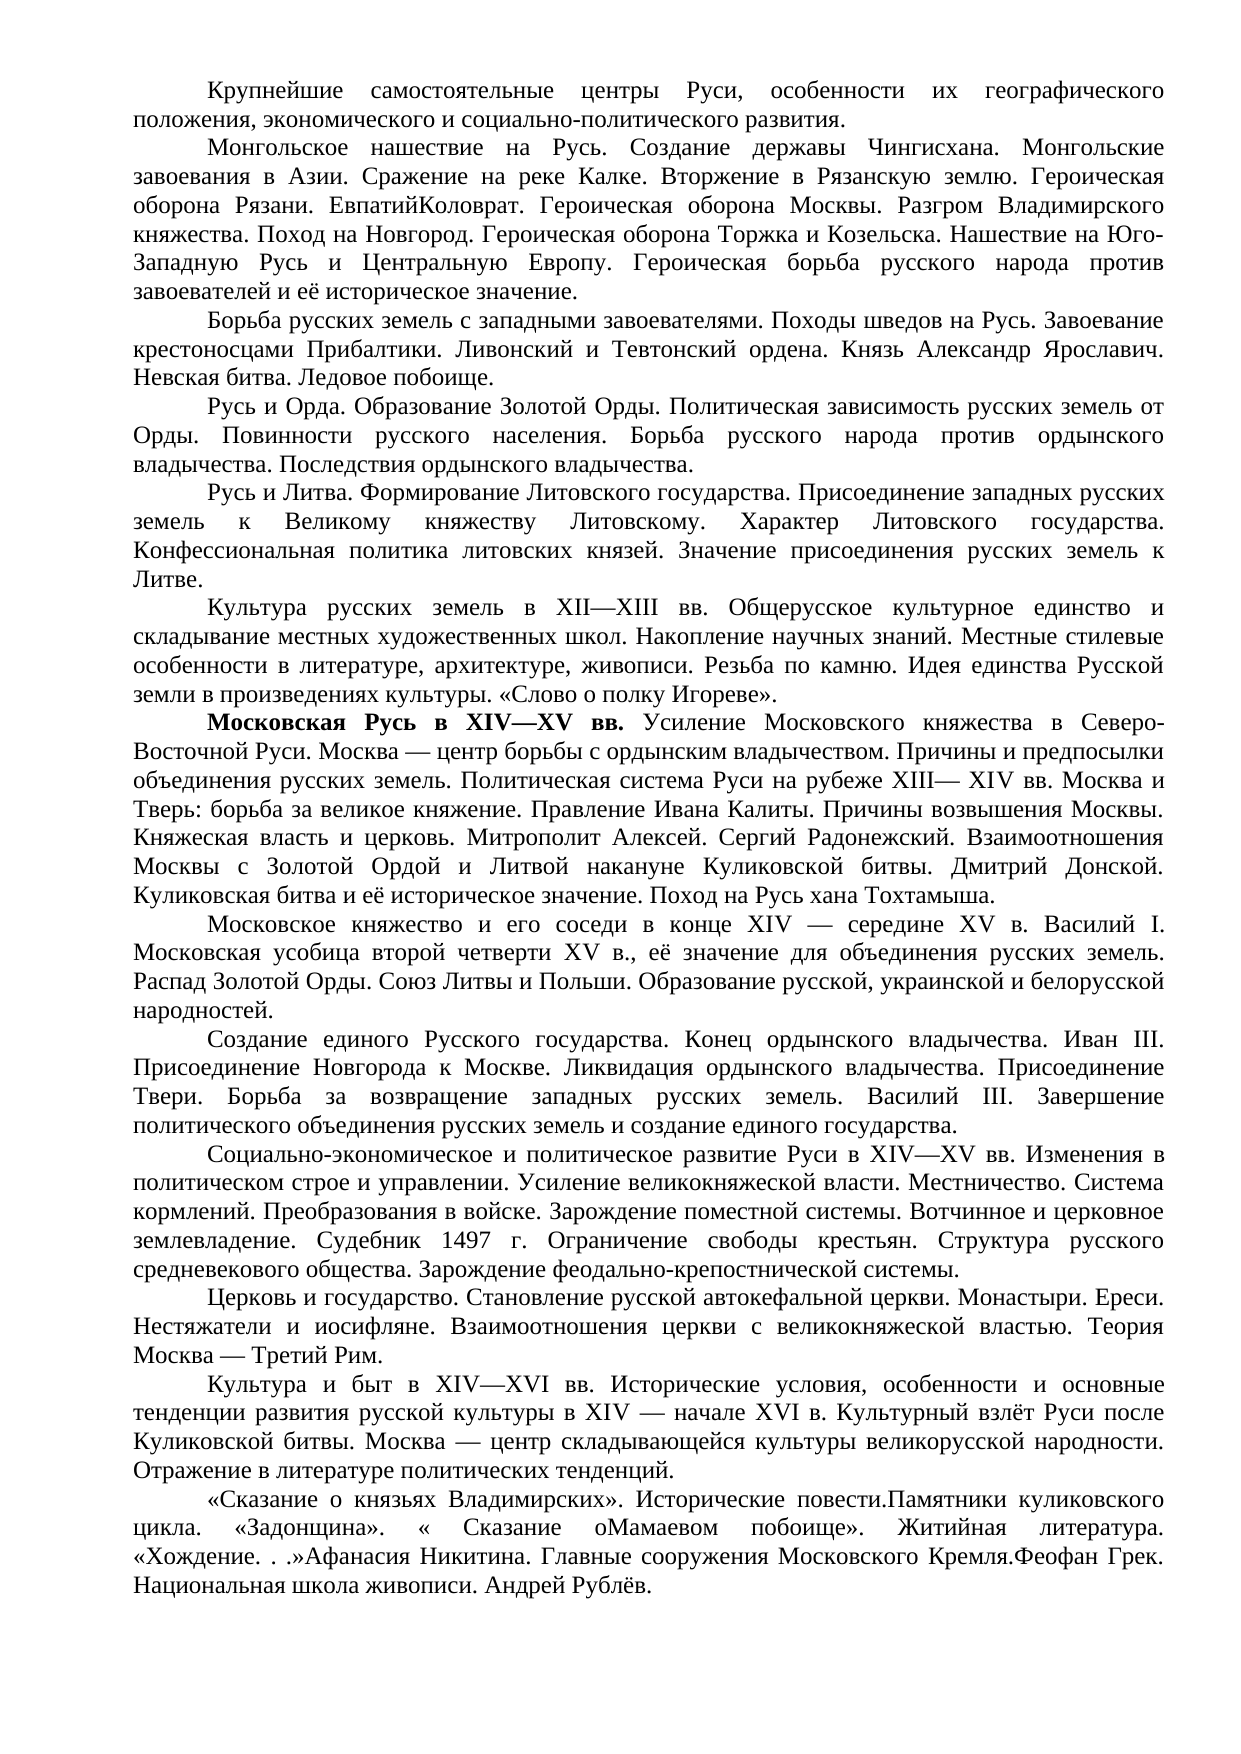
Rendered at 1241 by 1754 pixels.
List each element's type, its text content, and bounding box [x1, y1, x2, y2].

text Монгольское нашествие на Русь. Создание державы Чингисхана. Монгольские завоевания в Азии. Сражение на реке Калке. Вторжение в Рязанскую землю. Героическая оборона Рязани. ЕвпатийКоловрат. Героическая оборона Москвы. Разгром Владимирского княжества. Поход на Новгород. Героическая оборона Торжка и Козельска. Нашествие на Юго-Западную Русь и Центральную Европу. Героическая борьба русского народа против завоевателей и её историческое значение. [133, 132, 1165, 305]
text «Сказание о князьях Владимирских». Исторические повести.Памятники куликовского цикла. «Задонщина». « Сказание оМамаевом побоище». Житийная литература. «Хождение. . .»Афанасия Никитина. Главные сооружения Московского Кремля.Феофан Грек. Национальная школа живописи. Андрей Рублёв. [133, 1484, 1165, 1599]
text Московская Русь в ХIV—ХV вв. Усиление Московского княжества в Северо-Восточной Руси. Москва — центр борьбы с ордынским владычеством. Причины и предпосылки объединения русских земель. Политическая система Руси на рубеже ХIII— ХIV вв. Москва и Тверь: борьба за великое княжение. Правление Ивана Калиты. Причины возвышения Москвы. Княжеская власть и церковь. Митрополит Алексей. Сергий Радонежский. Взаимоотношения Москвы с Золотой Ордой и Литвой накануне Куликовской битвы. Дмитрий Донской. Куликовская битва и её историческое значение. Поход на Русь хана Тохтамыша. [133, 707, 1165, 909]
text Московское княжество и его соседи в конце ХIV — середине ХV в. Василий I. Московская усобица второй четверти ХV в., её значение для объединения русских земель. Распад Золотой Орды. Союз Литвы и Польши. Образование русской, украинской и белорусской народностей. [133, 909, 1165, 1024]
text Культура русских земель в ХII—ХIII вв. Общерусское культурное единство и складывание местных художественных школ. Накопление научных знаний. Местные стилевые особенности в литературе, архитектуре, живописи. Резьба по камню. Идея единства Русской земли в произведениях культуры. «Слово о полку Игореве». [133, 592, 1165, 707]
text Русь и Литва. Формирование Литовского государства. Присоединение западных русских земель к Великому княжеству Литовскому. Характер Литовского государства. Конфессиональная политика литовских князей. Значение присоединения русских земель к Литве. [133, 477, 1165, 592]
text Социально-экономическое и политическое развитие Руси в ХIV—ХV вв. Изменения в политическом строе и управлении. Усиление великокняжеской власти. Местничество. Система кормлений. Преобразования в войске. Зарождение поместной системы. Вотчинное и церковное землевладение. Судебник 1497 г. Ограничение свободы крестьян. Структура русского средневекового общества. Зарождение феодально-крепостнической системы. [133, 1139, 1165, 1282]
text Церковь и государство. Становление русской автокефальной церкви. Монастыри. Ереси. Нестяжатели и иосифляне. Взаимоотношения церкви с великокняжеской властью. Теория Москва — Третий Рим. [133, 1282, 1165, 1369]
text Культура и быт в ХIV—ХVI вв. Исторические условия, особенности и основные тенденции развития русской культуры в ХIV — начале ХVI в. Культурный взлёт Руси после Куликовской битвы. Москва — центр складывающейся культуры великорусской народности. Отражение в литературе политических тенденций. [133, 1369, 1165, 1484]
text Крупнейшие самостоятельные центры Руси, особенности их географического положения, экономического и социально-политического развития. [133, 75, 1165, 132]
text Русь и Орда. Образование Золотой Орды. Политическая зависимость русских земель от Орды. Повинности русского населения. Борьба русского народа против ордынского владычества. Последствия ордынского владычества. [133, 391, 1165, 477]
text Создание единого Русского государства. Конец ордынского владычества. Иван III. Присоединение Новгорода к Москве. Ликвидация ордынского владычества. Присоединение Твери. Борьба за возвращение западных русских земель. Василий III. Завершение политического объединения русских земель и создание единого государства. [133, 1024, 1165, 1139]
text Борьба русских земель с западными завоевателями. Походы шведов на Русь. Завоевание крестоносцами Прибалтики. Ливонский и Тевтонский ордена. Князь Александр Ярославич. Невская битва. Ледовое побоище. [133, 305, 1165, 391]
